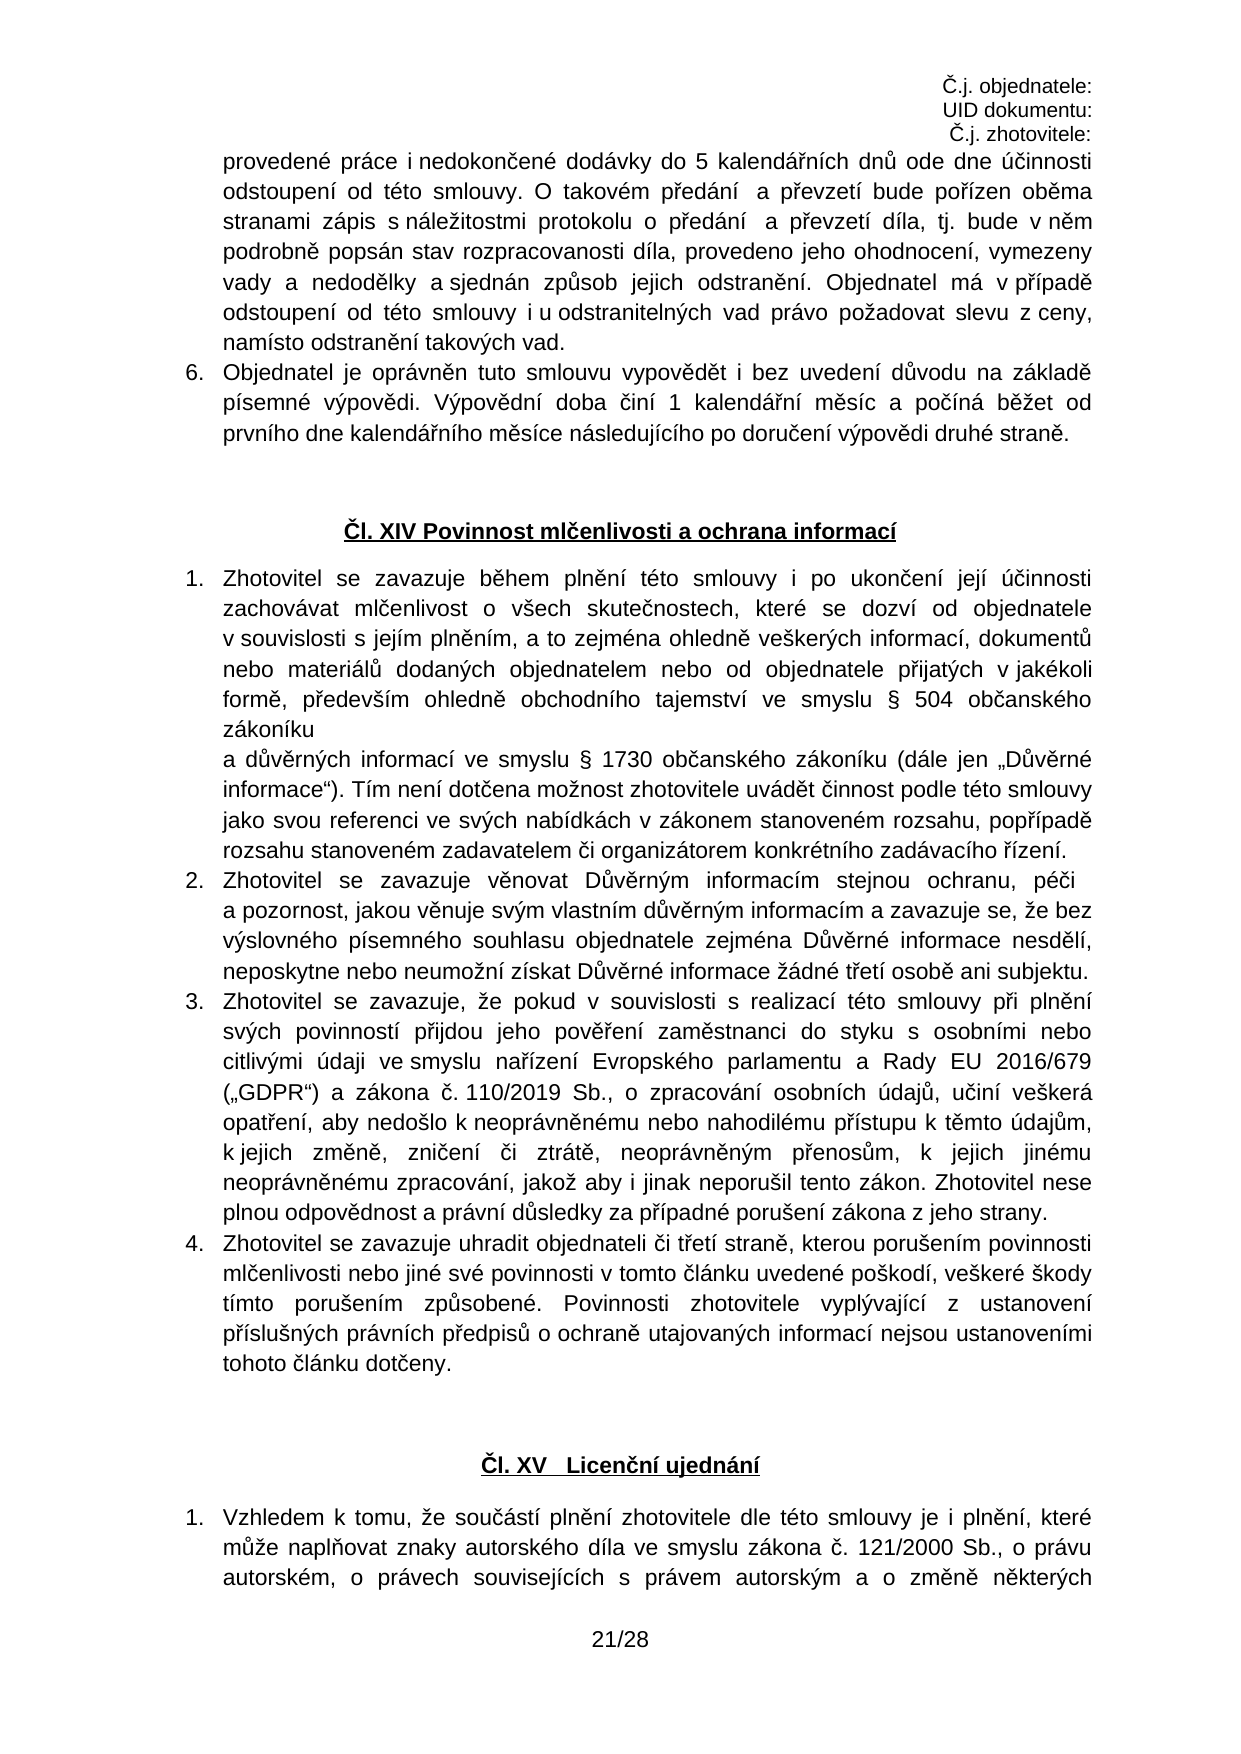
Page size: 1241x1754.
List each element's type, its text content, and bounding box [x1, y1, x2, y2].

list Objednatel je oprávněn tuto smlouvu vypovědět i bez uvedení důvodu na základě písemné výpovědi. Výpovědní doba činí 1 kalendářní měsíc a počíná běžet od prvního dne kalendářního měsíce následujícího po doručení výpovědi druhé straně. [185, 359, 1093, 446]
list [185, 148, 1093, 355]
text Čl. XV Licenční ujednání [148, 1452, 1093, 1479]
list Zhotovitel se zavazuje, že pokud v souvislosti s realizací této smlouvy při plnění svých povinností přijdou jeho pověření zaměstnanci do styku s osobními nebo citlivými údaji ve smyslu nařízení Evropského parlamentu a Rady EU 2016/679 („GDPR“) a zákona č. 110/2019 Sb., o zpracování osobních údajů, učiní veškerá opatření, aby nedošlo k neoprávněnému nebo nahodilému přístupu k těmto údajům, k jejich změně, zničení či ztrátě, neoprávněným přenosům, k jejich jinému neoprávněnému zpracování, jakož aby i jinak neporušil tento zákon. Zhotovitel nese plnou odpovědnost a právní důsledky za případné porušení zákona z jeho strany. [185, 988, 1093, 1226]
text Čl. XIV Povinnost mlčenlivosti a ochrana informací [148, 518, 1093, 544]
list Zhotovitel se zavazuje věnovat Důvěrným informacím stejnou ochranu, péči a pozornost, jakou věnuje svým vlastním důvěrným informacím a zavazuje se, že bez výslovného písemného souhlasu objednatele zejména Důvěrné informace nesdělí, neposkytne nebo neumožní získat Důvěrné informace žádné třetí osobě ani subjektu. [185, 867, 1093, 984]
list Zhotovitel se zavazuje uhradit objednateli či třetí straně, kterou porušením povinnosti mlčenlivosti nebo jiné své povinnosti v tomto článku uvedené poškodí, veškeré škody tímto porušením způsobené. Povinnosti zhotovitele vyplývající z ustanovení příslušných právních předpisů o ochraně utajovaných informací nejsou ustanoveními tohoto článku dotčeny. [185, 1229, 1093, 1377]
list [185, 1503, 1093, 1590]
list Zhotovitel se zavazuje během plnění této smlouvy i po ukončení její účinnosti zachovávat mlčenlivost o všech skutečnostech, které se dozví od objednatele v souvislosti s jejím plněním, a to zejména ohledně veškerých informací, dokumentů nebo materiálů dodaných objednatelem nebo od objednatele přijatých v jakékoli formě, především ohledně obchodního tajemství ve smyslu § 504 občanského zákoníku a důvěrných informací ve smyslu § 1730 občanského zákoníku (dále jen „Důvěrné informace“). Tím není dotčena možnost zhotovitele uvádět činnost podle této smlouvy jako svou referenci ve svých nabídkách v zákonem stanoveném rozsahu, popřípadě rozsahu stanoveném zadavatelem či organizátorem konkrétního zadávacího řízení. [185, 565, 1093, 863]
